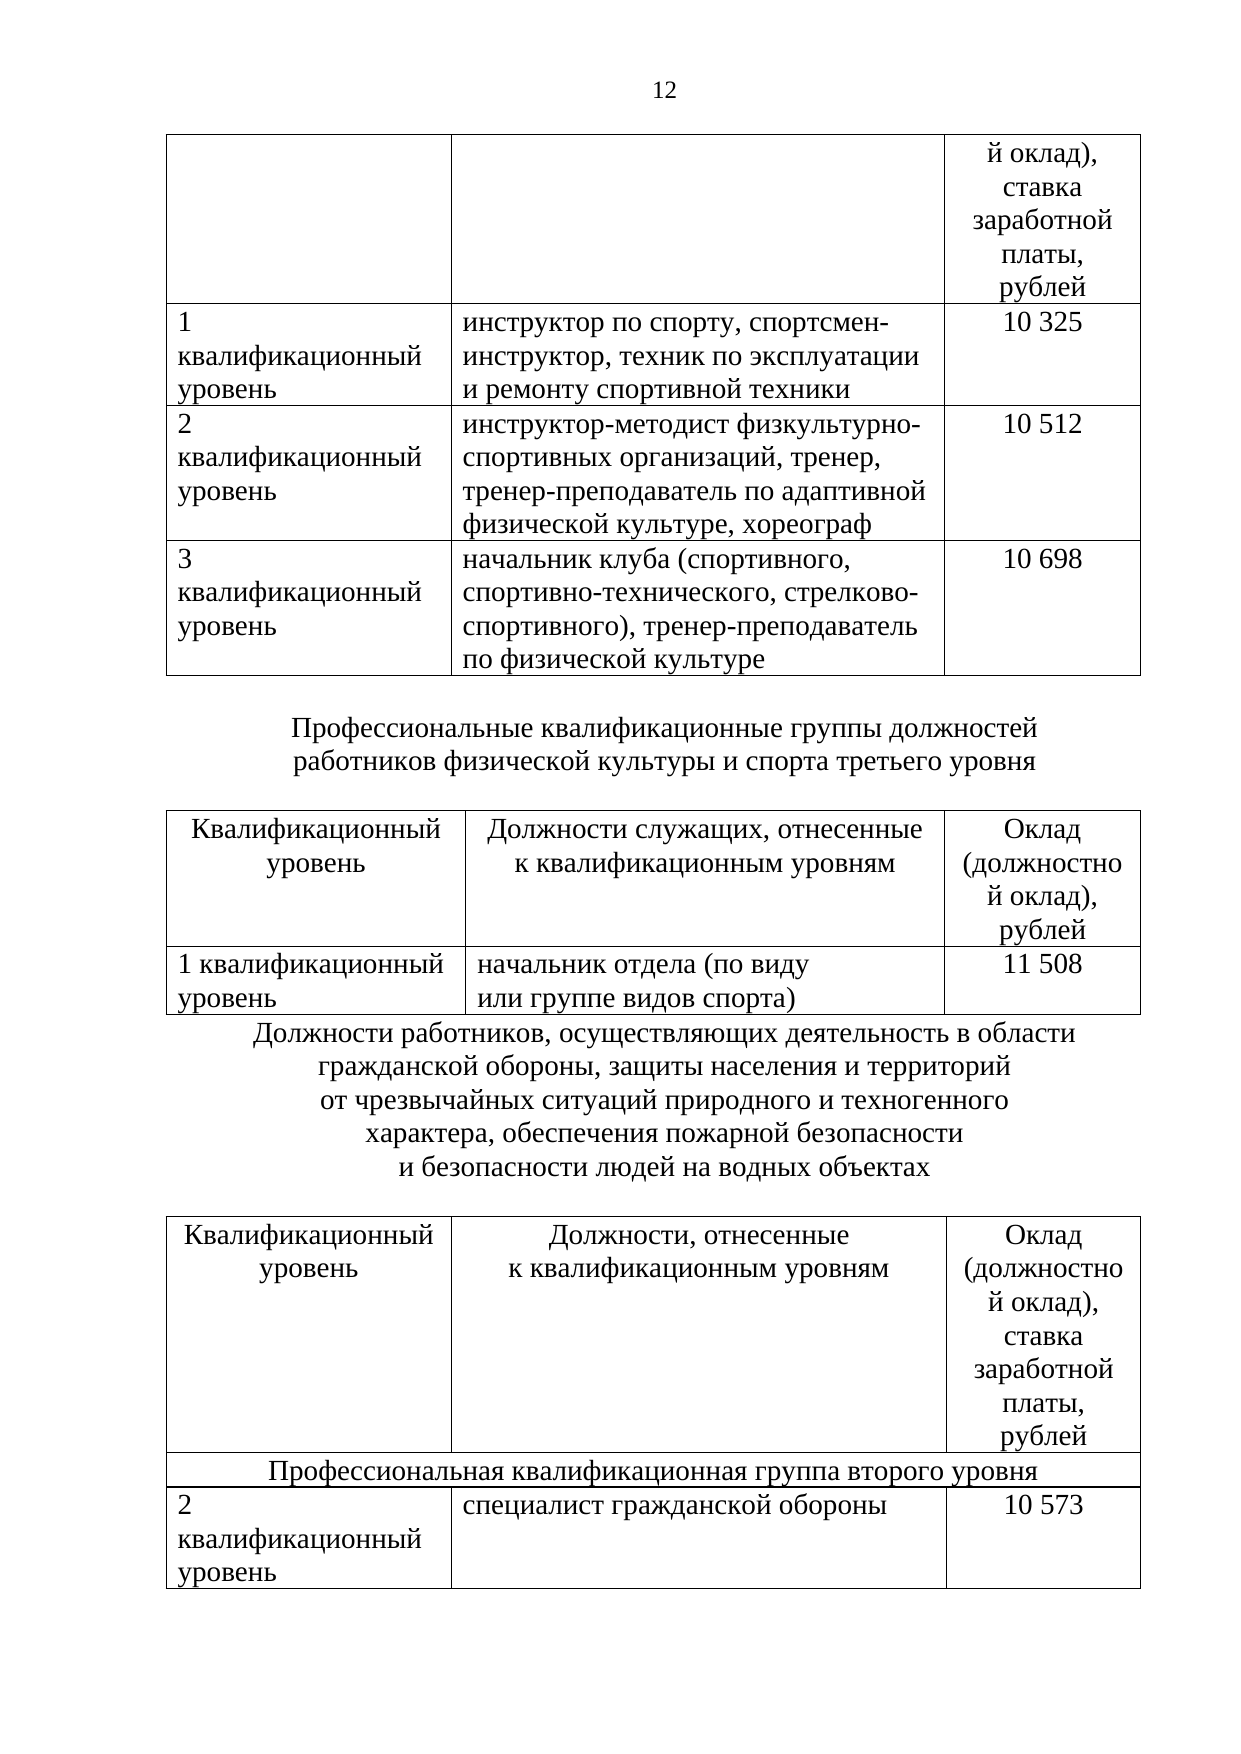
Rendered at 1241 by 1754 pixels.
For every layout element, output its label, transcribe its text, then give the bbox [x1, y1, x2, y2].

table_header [947, 1217, 1140, 1452]
table_cell 10 573 [947, 1488, 1140, 1588]
table_cell 10 512 [945, 406, 1140, 540]
table_cell 10 325 [945, 304, 1140, 405]
table_cell начальник клуба (спортивного, спортивно-технического, стрелково-спортивного), тренер-преподаватель по физической культуре [452, 541, 944, 675]
table_cell 1 квалификационный уровень [167, 947, 465, 1014]
table_cell 1 квалификационный уровень [167, 304, 451, 405]
title характера, обеспечения пожарной безопасности [177, 1115, 1152, 1149]
table_header Должности служащих, отнесенные к квалификационным уровням [466, 811, 944, 946]
table_cell Профессиональная квалификационная группа второго уровня [167, 1453, 1140, 1486]
table_header Квалификационный уровень [167, 811, 465, 946]
table_cell 2 квалификационный уровень [167, 406, 451, 540]
table_cell инструктор-методист физкультурно-спортивных организаций, тренер, тренер-преподаватель по адаптивной физической культуре, хореограф [452, 406, 944, 540]
title Профессиональные квалификационные группы должностей [177, 710, 1152, 743]
table_header Оклад (должностной оклад), рублей [945, 811, 1140, 946]
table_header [167, 135, 451, 303]
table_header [945, 135, 1140, 303]
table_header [452, 135, 944, 303]
table_cell 3 квалификационный уровень [167, 541, 451, 675]
title от чрезвычайных ситуаций природного и техногенного [177, 1082, 1152, 1115]
title работников физической культуры и спорта третьего уровня [177, 743, 1152, 777]
table_cell специалист гражданской обороны [452, 1488, 946, 1588]
table_cell 2 квалификационный уровень [167, 1488, 451, 1588]
table_cell 10 698 [945, 541, 1140, 675]
table_header Должности, отнесенные к квалификационным уровням [452, 1217, 946, 1452]
table_cell 11 508 [945, 947, 1140, 1014]
table_header Квалификационный уровень [167, 1217, 451, 1452]
table_cell начальник отдела (по виду или группе видов спорта) [466, 947, 944, 1014]
title Должности работников, осуществляющих деятельность в области гражданской обороны, защиты населения и территорий [177, 1015, 1152, 1082]
title и безопасности людей на водных объектах [177, 1149, 1152, 1182]
table_cell инструктор по спорту, спортсмен-инструктор, техник по эксплуатации и ремонту спортивной техники [452, 304, 944, 405]
